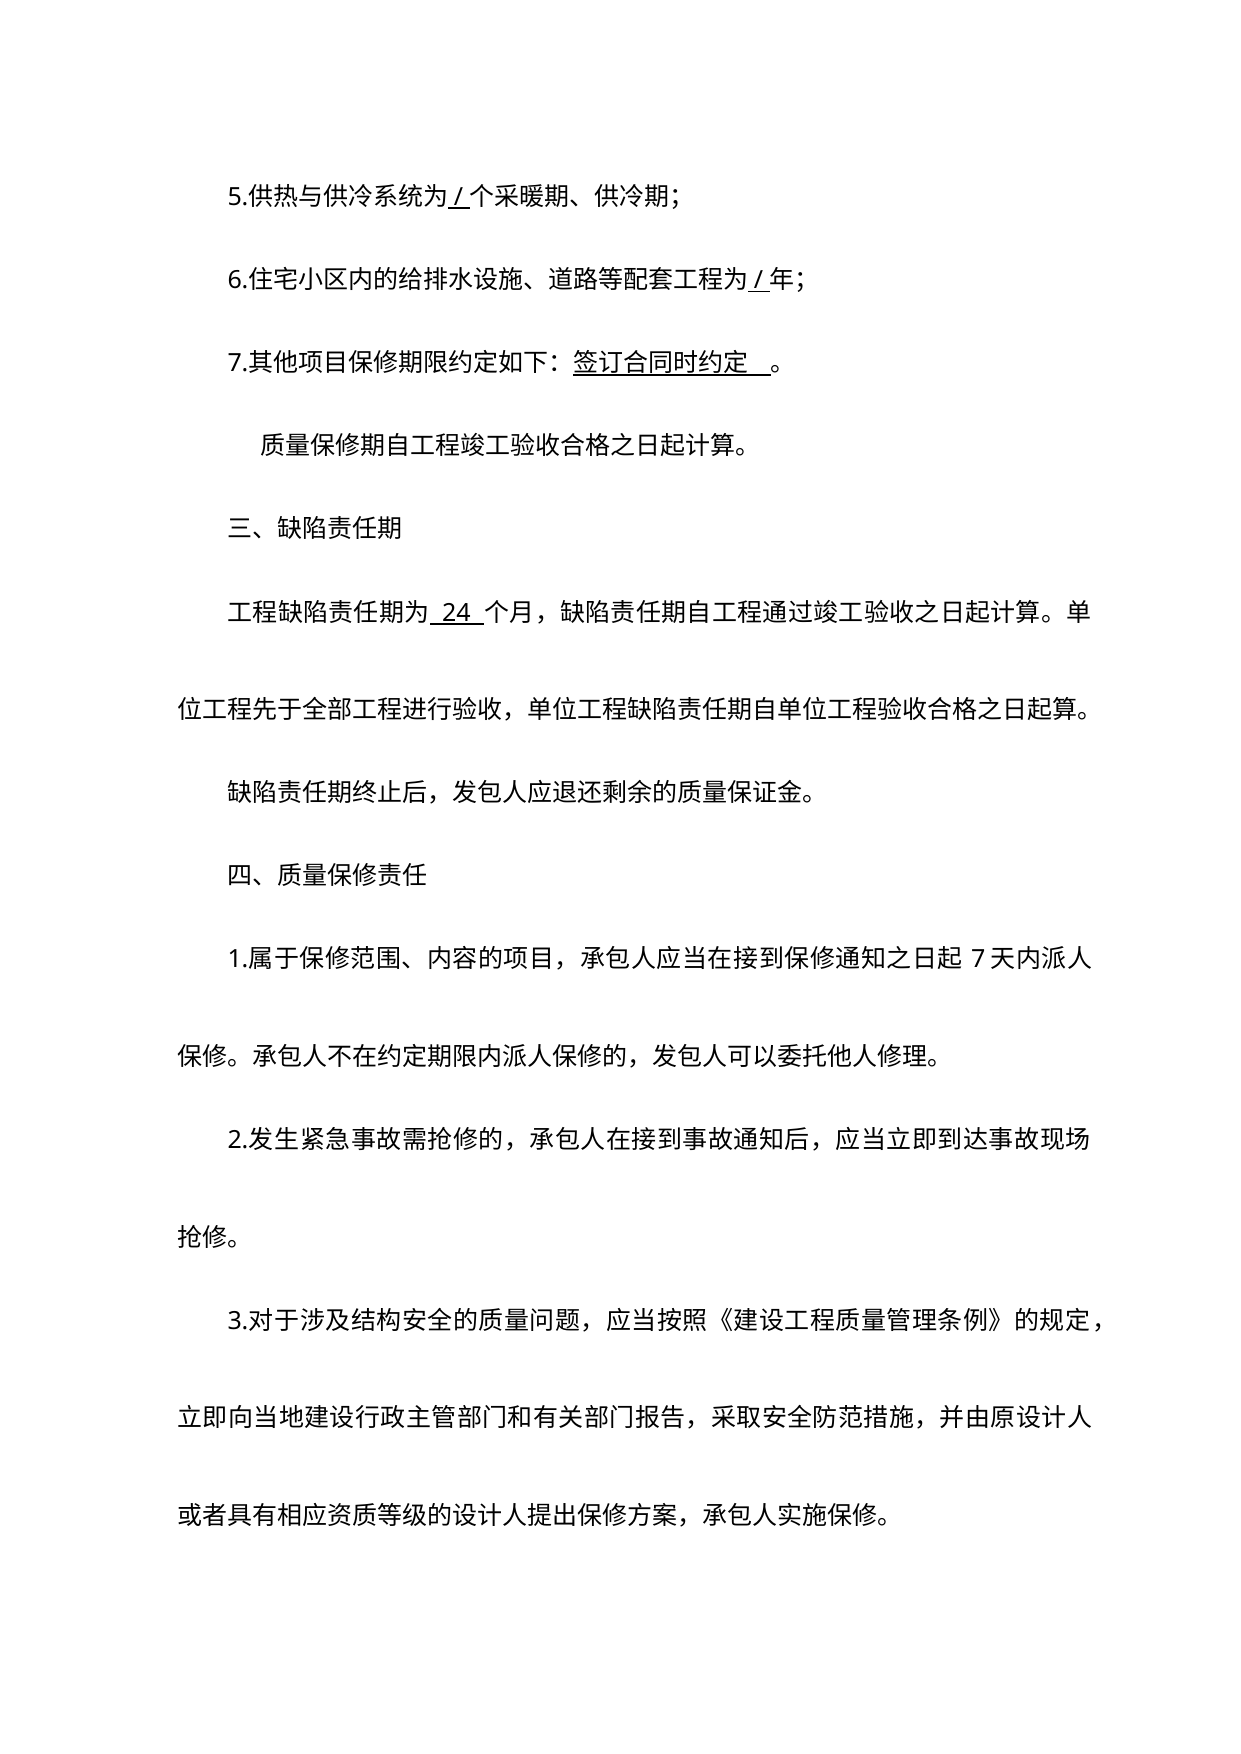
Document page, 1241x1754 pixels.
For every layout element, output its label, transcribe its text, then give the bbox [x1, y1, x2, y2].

text 三、缺陷责任期 [177, 494, 1093, 559]
text 四、质量保修责任 [177, 841, 1093, 906]
text 7.其他项目保修期限约定如下：签订合同时约定 。 [177, 328, 1093, 393]
text 5.供热与供冷系统为 / 个采暖期、供冷期； [177, 162, 1093, 227]
text 6.住宅小区内的给排水设施、道路等配套工程为 / 年； [177, 245, 1093, 310]
text 1.属于保修范围、内容的项目，承包人应当在接到保修通知之日起7天内派人保修。承包人不在约定期限内派人保修的，发包人可以委托他人修理。 [177, 924, 1093, 1087]
text 缺陷责任期终止后，发包人应退还剩余的质量保证金。 [177, 758, 1093, 823]
text 工程缺陷责任期为 24 个月，缺陷责任期自工程通过竣工验收之日起计算。单位工程先于全部工程进行验收，单位工程缺陷责任期自单位工程验收合格之日起算。 [177, 578, 1093, 740]
text 2.发生紧急事故需抢修的，承包人在接到事故通知后，应当立即到达事故现场抢修。 [177, 1105, 1093, 1268]
text 3.对于涉及结构安全的质量问题，应当按照《建设工程质量管理条例》的规定，立即向当地建设行政主管部门和有关部门报告，采取安全防范措施，并由原设计人或者具有相应资质等级的设计人提出保修方案，承包人实施保修。 [177, 1286, 1093, 1546]
text 质量保修期自工程竣工验收合格之日起计算。 [248, 411, 1093, 476]
